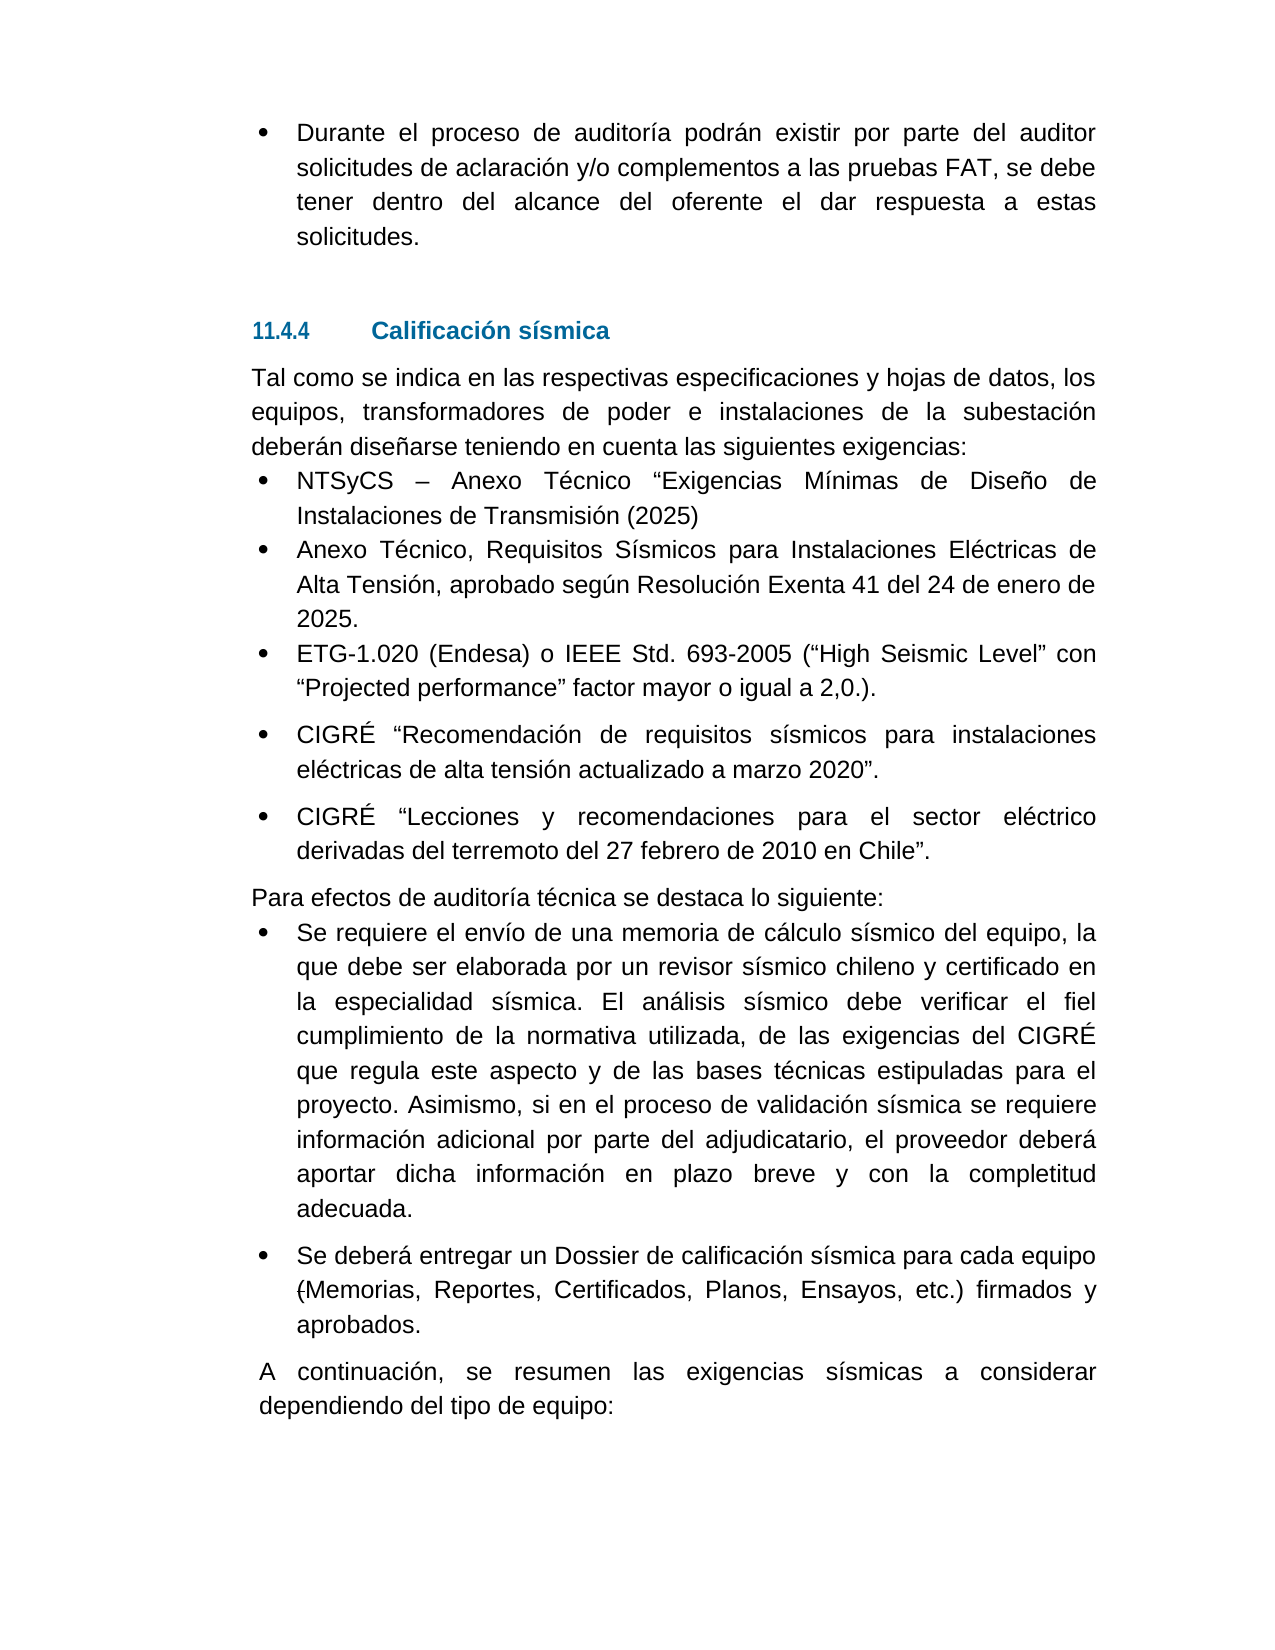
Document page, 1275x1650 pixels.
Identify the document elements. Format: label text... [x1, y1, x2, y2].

list NTSyCS – Anexo Técnico “Exigencias Mínimas de Diseño de Instalaciones de Transmisión (2025) [259, 466, 1098, 529]
list Se requiere el envío de una memoria de cálculo sísmico del equipo, la que debe ser elaborada por un revisor sísmico chileno y certificado en la especialidad sísmica. El análisis sísmico debe verificar el fiel cumplimiento de la normativa utilizada, de las exigencias del CIGRÉ que regula este aspecto y de las bases técnicas estipuladas para el proyecto. Asimismo, si en el proceso de validación sísmica se requiere información adicional por parte del adjudicatario, el proveedor deberá aportar dicha información en plazo breve y con la completitud adecuada. [259, 918, 1098, 1222]
list ETG-1.020 (Endesa) o IEEE Std. 693-2005 (“High Seismic Level” con “Projected performance” factor mayor o igual a 2,0.). [259, 639, 1098, 702]
list CIGRÉ “Recomendación de requisitos sísmicos para instalaciones eléctricas de alta tensión actualizado a marzo 2020”. [259, 720, 1098, 783]
text A continuación, se resumen las exigencias sísmicas a considerar dependiendo del tipo de equipo: [259, 1357, 1098, 1420]
list Se deberá entregar un Dossier de calificación sísmica para cada equipo (Memorias, Reportes, Certificados, Planos, Ensayos, etc.) firmados y aprobados. [259, 1241, 1098, 1338]
list Para efectos de auditoría técnica se destaca lo siguiente: [251, 883, 1098, 912]
list Durante el proceso de auditoría podrán existir por parte del auditor solicitudes de aclaración y/o complementos a las pruebas FAT, se debe tener dentro del alcance del oferente el dar respuesta a estas solicitudes. [259, 118, 1098, 250]
list Tal como se indica en las respectivas especificaciones y hojas de datos, los equipos, transformadores de poder e instalaciones de la subestación deberán diseñarse teniendo en cuenta las siguientes exigencias: [251, 363, 1098, 460]
subtitle Calificación sísmica [252, 316, 1098, 344]
list Anexo Técnico, Requisitos Sísmicos para Instalaciones Eléctricas de Alta Tensión, aprobado según Resolución Exenta 41 del 24 de enero de 2025. [259, 535, 1098, 633]
list CIGRÉ “Lecciones y recomendaciones para el sector eléctrico derivadas del terremoto del 27 febrero de 2010 en Chile”. [259, 802, 1098, 865]
